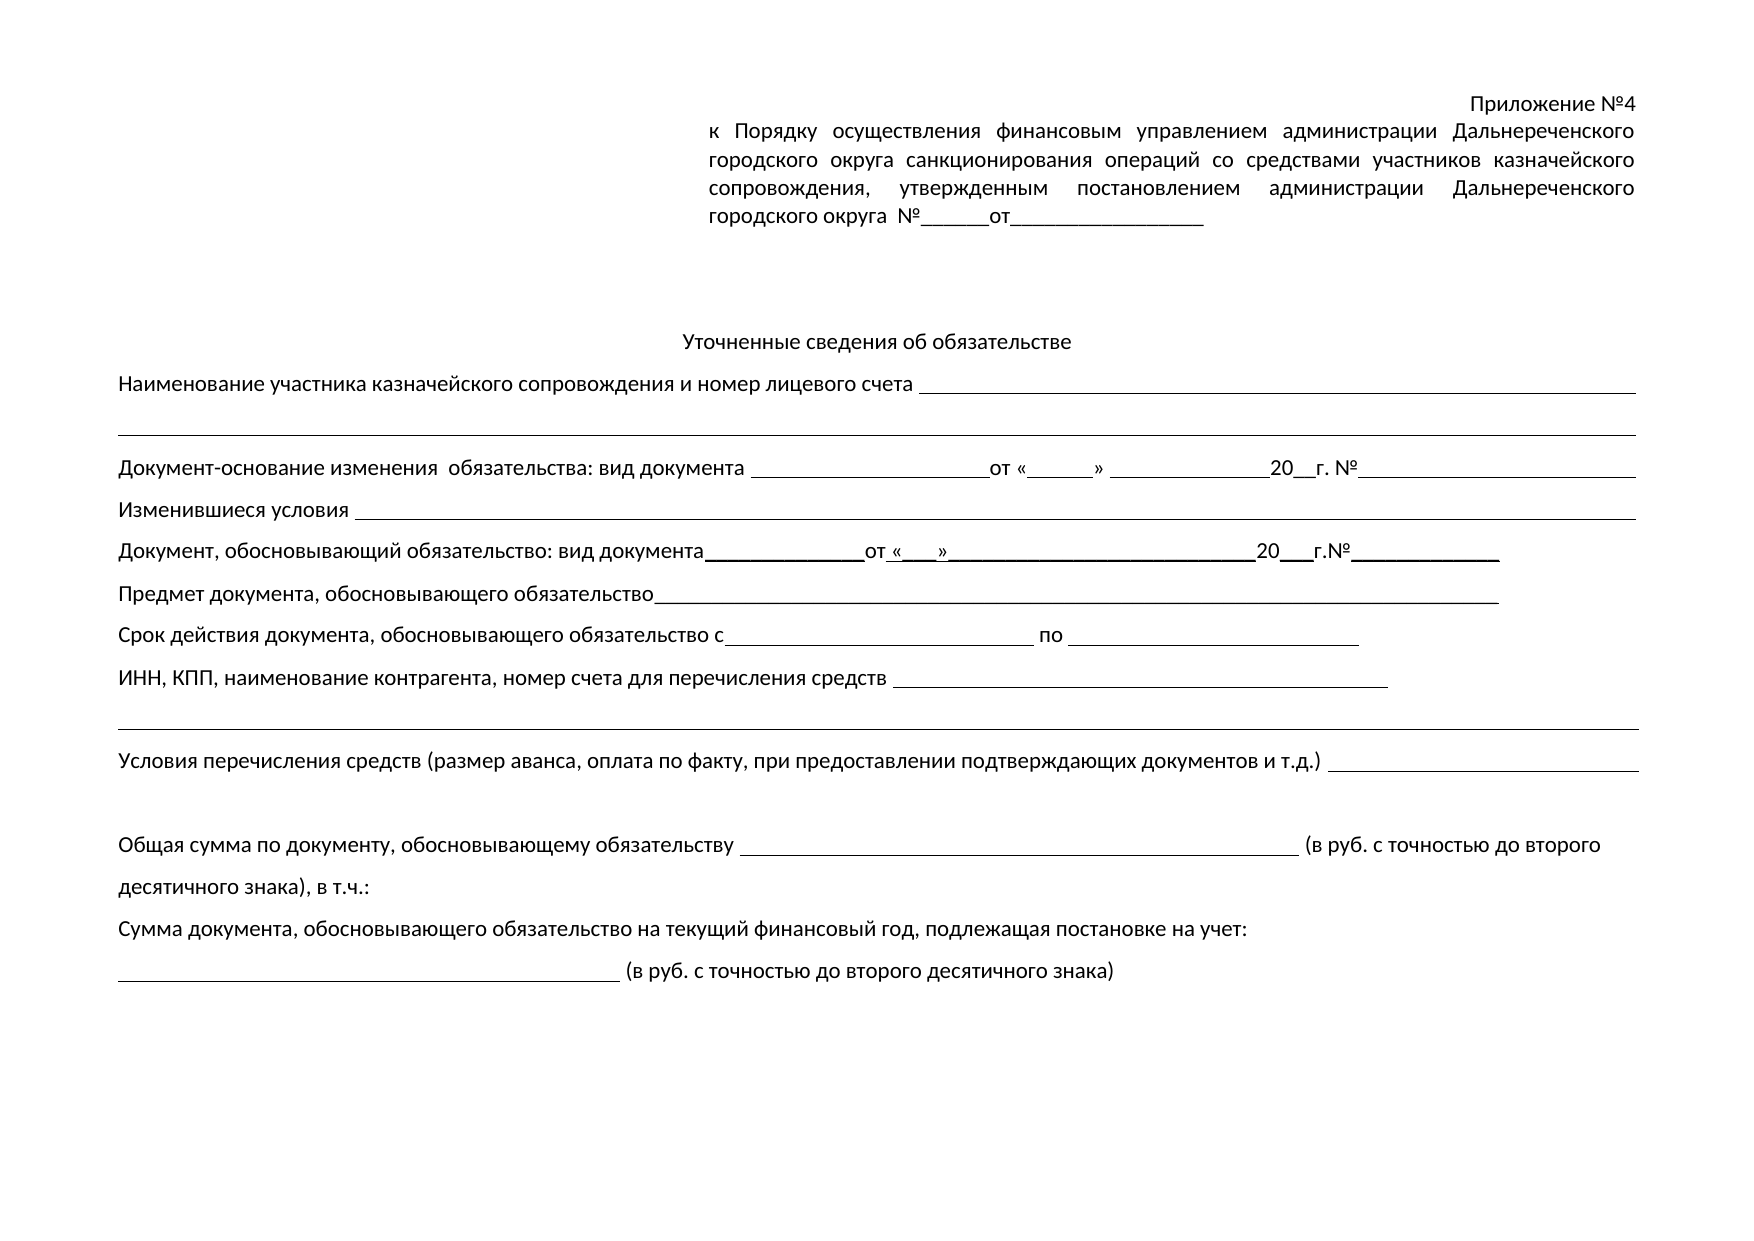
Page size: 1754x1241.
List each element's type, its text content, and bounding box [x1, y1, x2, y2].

text Изменившиеся условия [118, 495, 1636, 523]
text Общая сумма по документу, обосновывающему обязательству (в руб. с точностью до второго десятичного знака), в т.ч.: [118, 831, 1636, 901]
text к Порядку осуществления финансовым управлением администрации Дальнереченского городского округа санкционирования операций со средствами участников казначейского сопровождения, утвержденным постановлением администрации Дальнереченского городского округа №______от_________________ [709, 117, 1636, 229]
text Сумма документа, обосновывающего обязательство на текущий финансовый год, подлежащая постановке на учет: [118, 914, 1636, 942]
text Приложение №4 [709, 89, 1636, 117]
text Уточненные сведения об обязательстве [118, 327, 1636, 355]
text Срок действия документа, обосновывающего обязательство с по [118, 621, 1636, 649]
text ИНН, КПП, наименование контрагента, номер счета для перечисления средств [118, 663, 1636, 691]
text Документ-основание изменения обязательства: вид документа от « » 20__г. № [118, 453, 1636, 481]
text Документ, обосновывающий обязательство: вид документа______________от «___»___________________________20___г.№_____________ [118, 537, 1636, 565]
text Наименование участника казначейского сопровождения и номер лицевого счета [118, 369, 1636, 397]
text (в руб. с точностью до второго десятичного знака) [118, 956, 1636, 984]
text Предмет документа, обосновывающего обязательство__________________________________________________________________________ [118, 579, 1636, 607]
text Условия перечисления средств (размер аванса, оплата по факту, при предоставлении подтверждающих документов и т.д.) [118, 747, 1636, 774]
